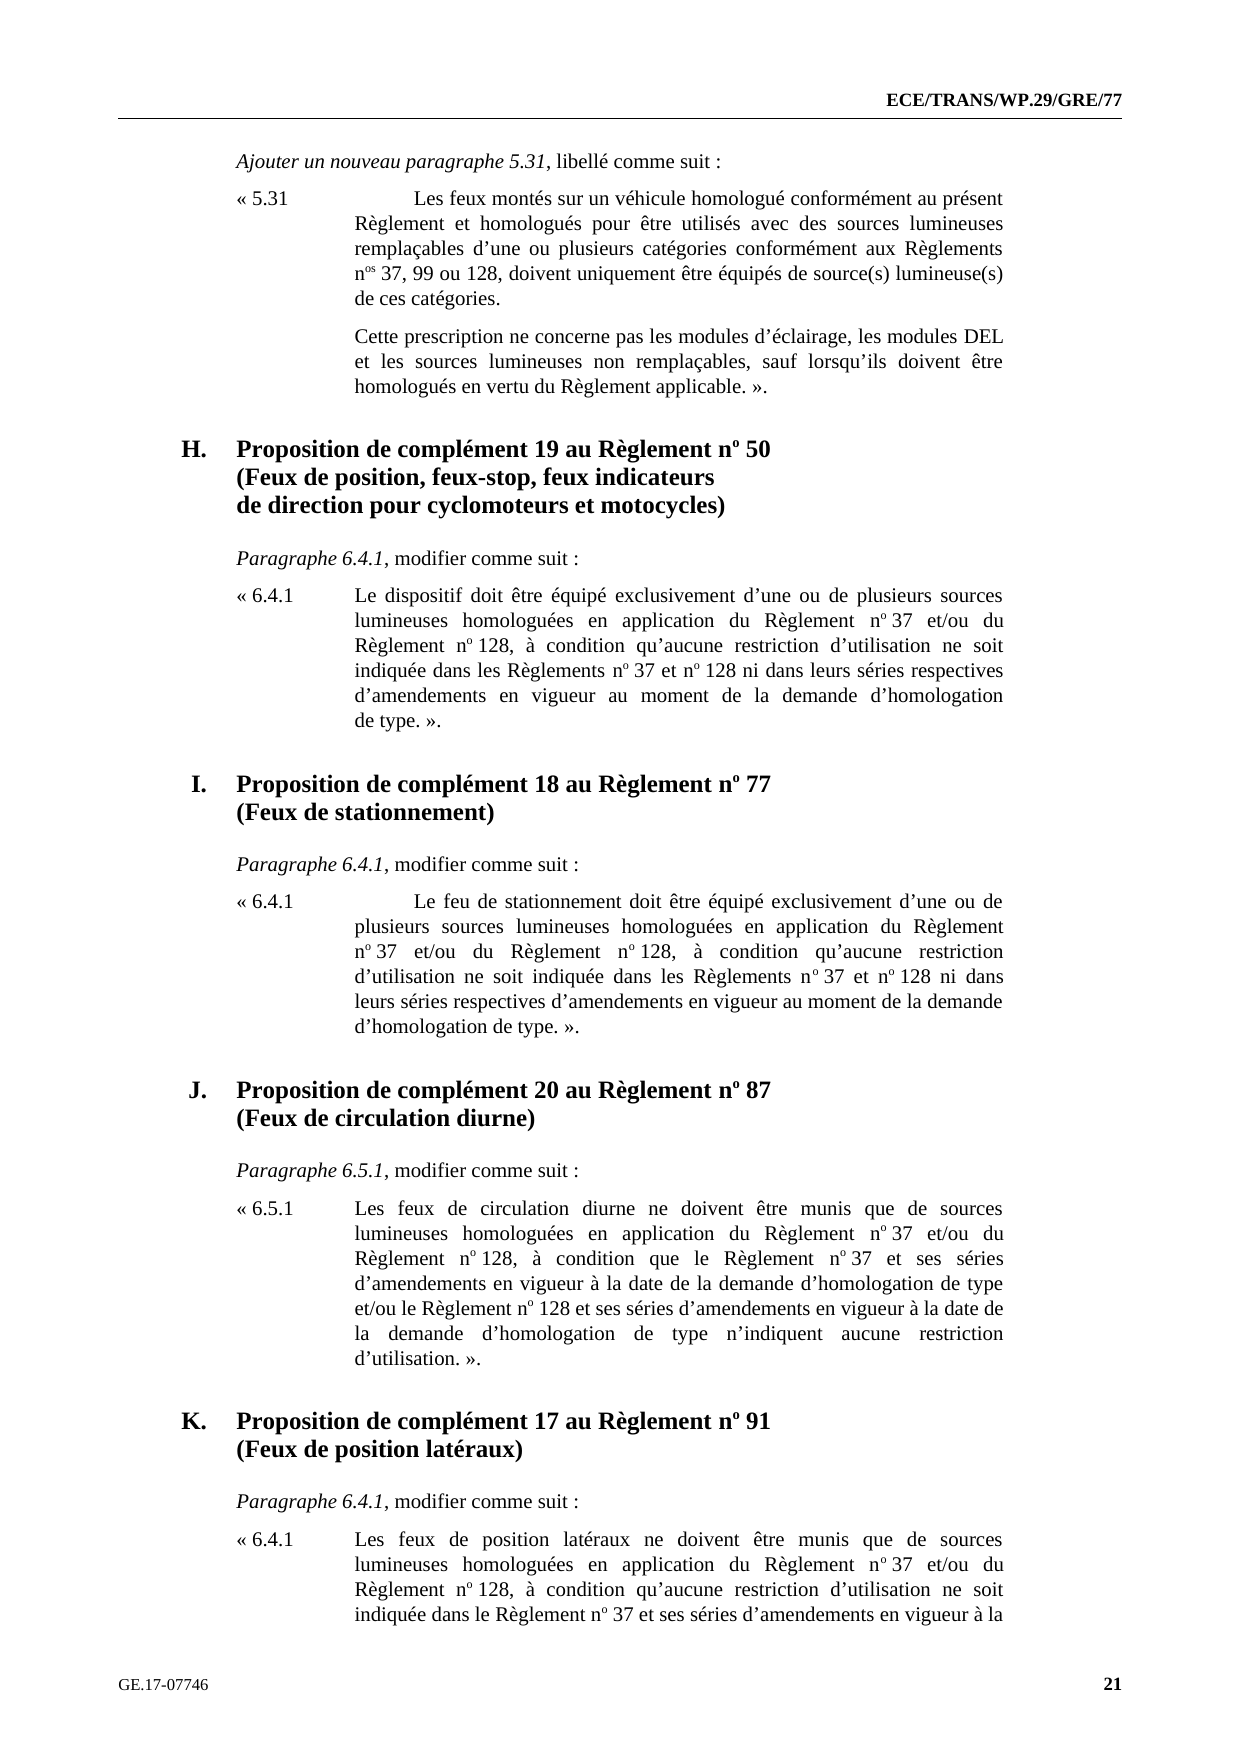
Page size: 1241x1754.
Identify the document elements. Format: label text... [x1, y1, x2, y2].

text Paragraphe 6.5.1, modifier comme suit : [236, 1157, 1004, 1182]
text I. Proposition de complément 18 au Règlement no 77 (Feux de stationnement) [118, 769, 1004, 826]
text H. Proposition de complément 19 au Règlement no 50 (Feux de position, feux-stop, feux indicateurs de direction pour cyclomoteurs et motocycles) [118, 435, 1004, 519]
text Cette prescription ne concerne pas les modules d’éclairage, les modules DEL et les sources lumineuses non remplaçables, sauf lorsqu’ils doivent être homologués en vertu du Règlement applicable. ». [354, 323, 1004, 398]
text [236, 1526, 1004, 1626]
text « 5.31 Les feux montés sur un véhicule homologué conformément au présent Règlement et homologués pour être utilisés avec des sources lumineuses remplaçables d’une ou plusieurs catégories conformément aux Règlements nos 37, 99 ou 128, doivent uniquement être équipés de source(s) lumineuse(s) de ces catégories. [236, 185, 1004, 310]
text « 6.4.1 Le dispositif doit être équipé exclusivement d’une ou de plusieurs sources lumineuses homologuées en application du Règlement no 37 et/ou du Règlement no 128, à condition qu’aucune restriction d’utilisation ne soit indiquée dans les Règlements no 37 et no 128 ni dans leurs séries respectives d’amendements en vigueur au moment de la demande d’homologation de type. ». [236, 582, 1004, 732]
text K. Proposition de complément 17 au Règlement no 91 (Feux de position latéraux) [118, 1407, 1004, 1463]
text « 6.5.1 Les feux de circulation diurne ne doivent être munis que de sources lumineuses homologuées en application du Règlement no 37 et/ou du Règlement no 128, à condition que le Règlement no 37 et ses séries d’amendements en vigueur à la date de la demande d’homologation de type et/ou le Règlement no 128 et ses séries d’amendements en vigueur à la date de la demande d’homologation de type n’indiquent aucune restriction d’utilisation. ». [236, 1194, 1004, 1369]
text Paragraphe 6.4.1, modifier comme suit : [236, 544, 1004, 569]
text J. Proposition de complément 20 au Règlement no 87 (Feux de circulation diurne) [118, 1076, 1004, 1132]
text Paragraphe 6.4.1, modifier comme suit : [236, 1488, 1004, 1513]
text Paragraphe 6.4.1, modifier comme suit : [236, 851, 1004, 876]
text Ajouter un nouveau paragraphe 5.31, libellé comme suit : [236, 148, 1004, 173]
text « 6.4.1 Le feu de stationnement doit être équipé exclusivement d’une ou de plusieurs sources lumineuses homologuées en application du Règlement no 37 et/ou du Règlement no 128, à condition qu’aucune restriction d’utilisation ne soit indiquée dans les Règlements no 37 et no 128 ni dans leurs séries respectives d’amendements en vigueur au moment de la demande d’homologation de type. ». [236, 888, 1004, 1038]
